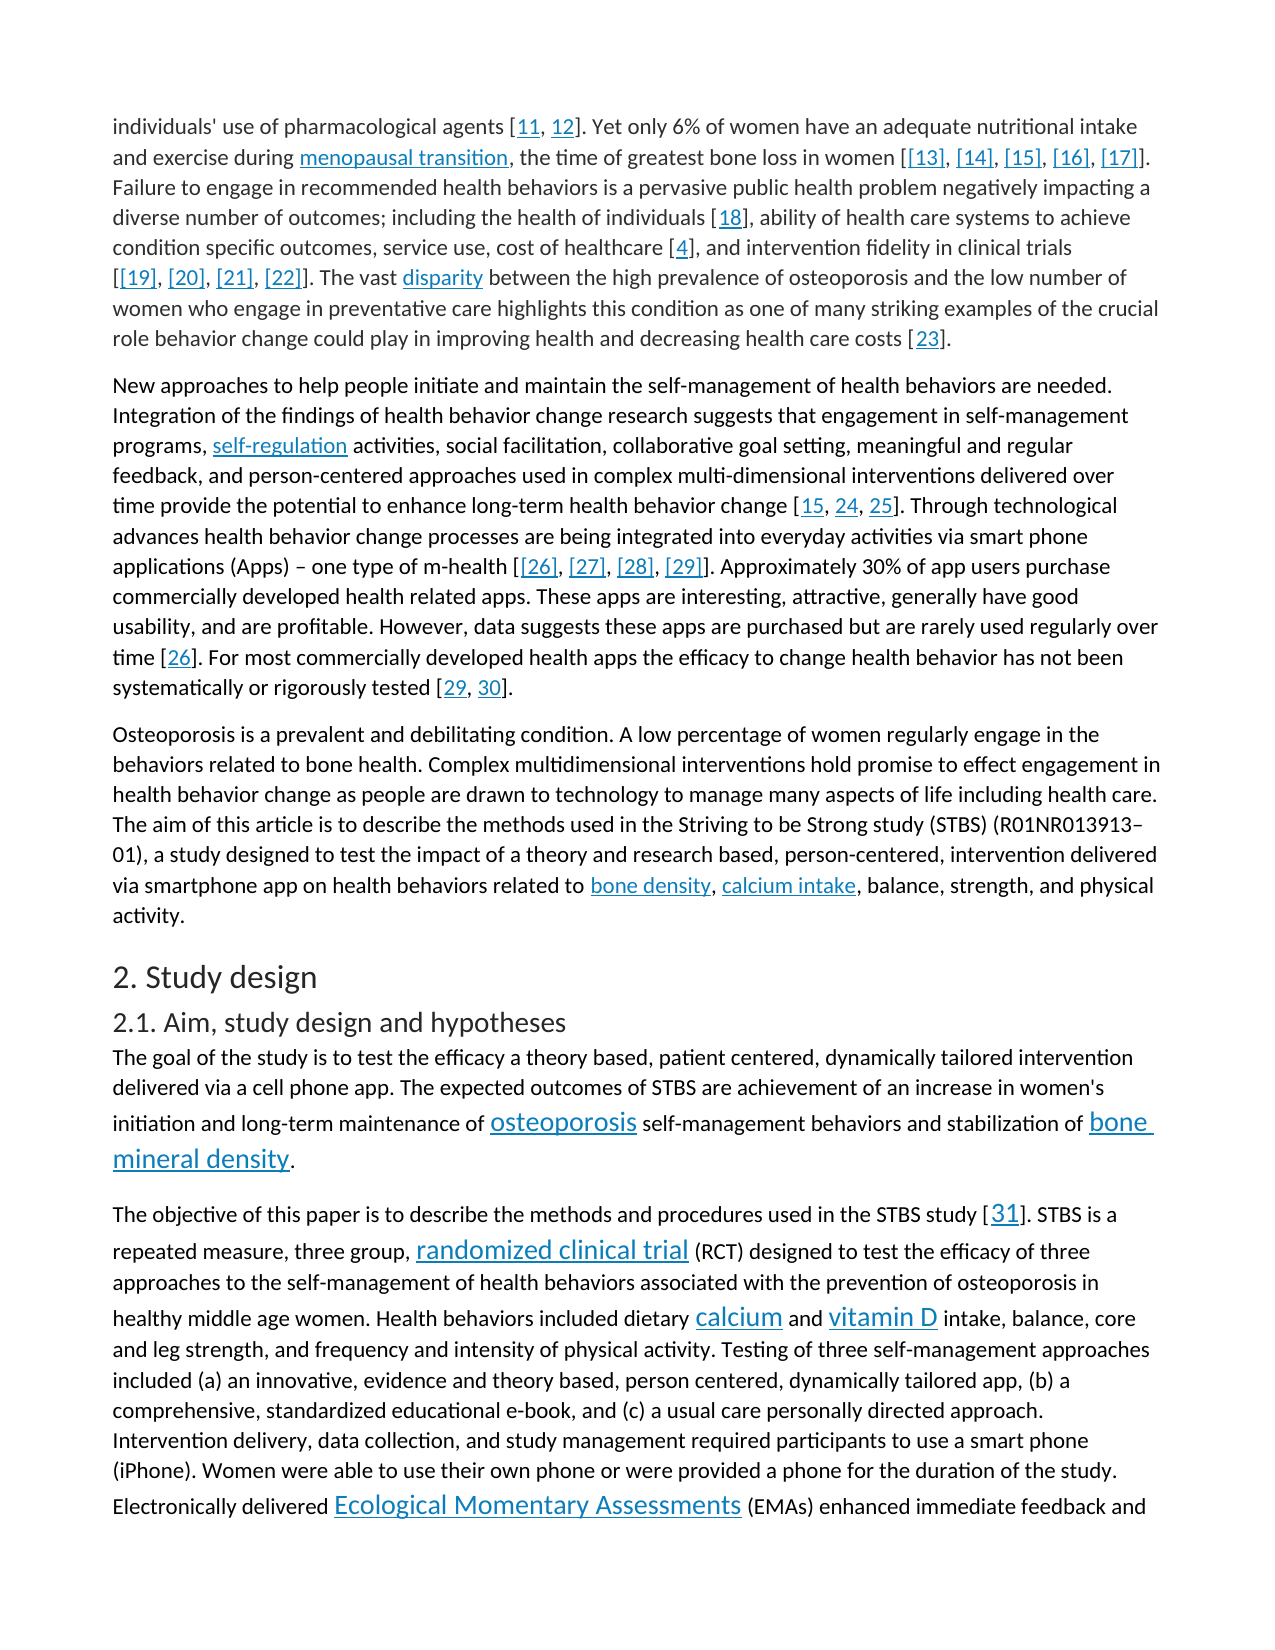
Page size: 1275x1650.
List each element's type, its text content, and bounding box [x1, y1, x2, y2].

text The goal of the study is to test the efficacy a theory based, patient centered, dynamically tailored intervention delivered via a cell phone app. The expected outcomes of STBS are achievement of an increase in women's initiation and long-term maintenance of osteoporosis self-management behaviors and stabilization of bone mineral density. [112, 1043, 1162, 1175]
text Osteoporosis is a prevalent and debilitating condition. A low percentage of women regularly engage in the behaviors related to bone health. Complex multidimensional interventions hold promise to effect engagement in health behavior change as people are drawn to technology to manage many aspects of life including health care. The aim of this article is to describe the methods used in the Striving to be Strong study (STBS) (R01NR013913–01), a study designed to test the impact of a theory and research based, person-centered, intervention delivered via smartphone app on health behaviors related to bone density, calcium intake, balance, strength, and physical activity. [112, 720, 1162, 929]
subtitle 2.1. Aim, study design and hypotheses [112, 1004, 1162, 1040]
subtitle 2. Study design [112, 956, 1162, 997]
text New approaches to help people initiate and maintain the self-management of health behaviors are needed. Integration of the findings of health behavior change research suggests that engagement in self-management programs, self-regulation activities, social facilitation, collaborative goal setting, meaningful and regular feedback, and person-centered approaches used in complex multi-dimensional interventions delivered over time provide the potential to enhance long-term health behavior change [15, 24, 25]. Through technological advances health behavior change processes are being integrated into everyday activities via smart phone applications (Apps) – one type of m-health [[26], [27], [28], [29]]. Approximately 30% of app users purchase commercially developed health related apps. These apps are interesting, attractive, generally have good usability, and are profitable. However, data suggests these apps are purchased but are rarely used regularly over time [26]. For most commercially developed health apps the efficacy to change health behavior has not been systematically or rigorously tested [29, 30]. [112, 371, 1162, 701]
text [112, 112, 1162, 352]
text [112, 1194, 1162, 1521]
